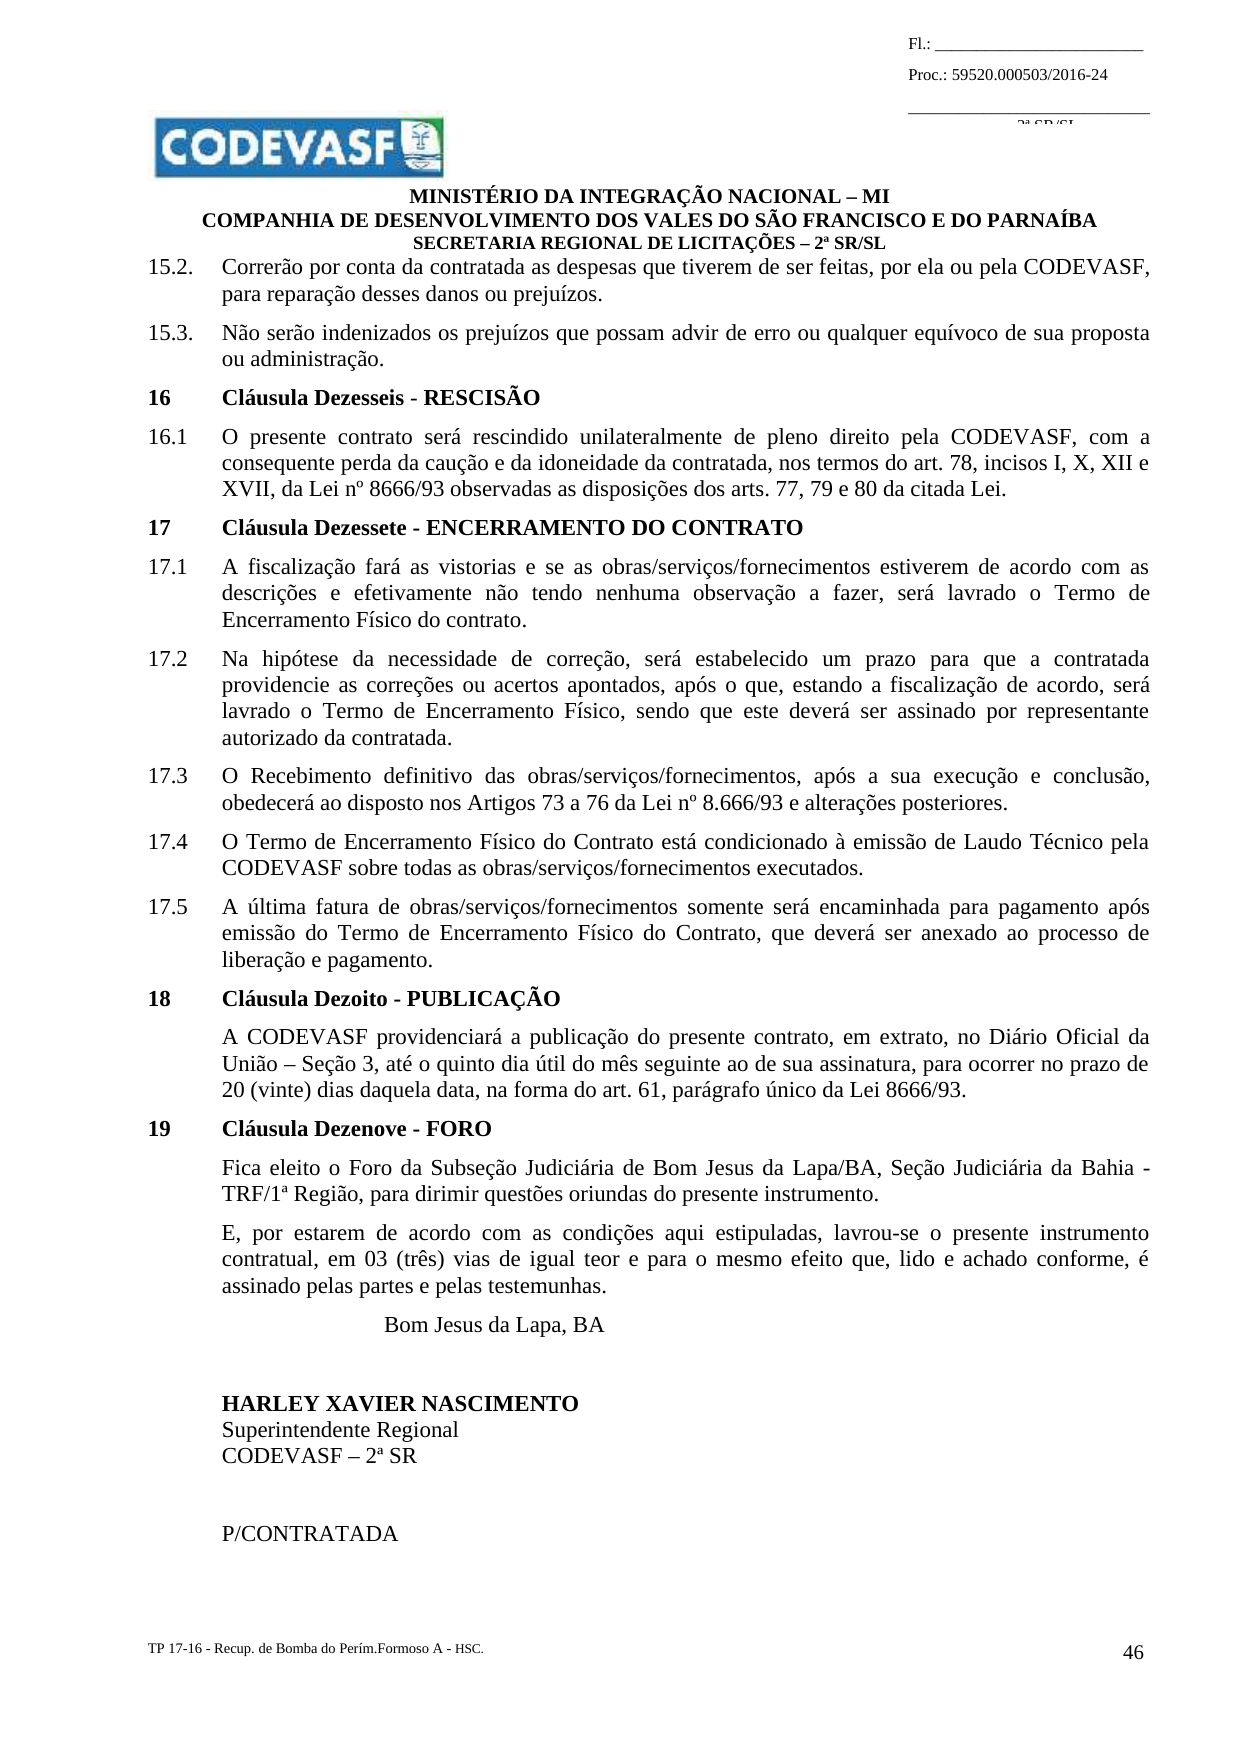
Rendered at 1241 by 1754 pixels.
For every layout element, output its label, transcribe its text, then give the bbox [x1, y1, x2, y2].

list Não serão indenizados os prejuízos que possam advir de erro ou qualquer equívoco de sua proposta ou administração. [148, 319, 1152, 371]
list O presente contrato será rescindido unilateralmente de pleno direito pela CODEVASF, com a consequente perda da caução e da idoneidade da contratada, nos termos do art. 78, incisos I, X, XII e XVII, da Lei nº 8666/93 observadas as disposições dos arts. 77, 79 e 80 da citada Lei. [148, 423, 1152, 502]
list Cláusula Dezesseis - RESCISÃO [148, 384, 1152, 410]
list Cláusula Dezoito - PUBLICAÇÃO [148, 984, 1152, 1011]
text CODEVASF – 2ª SR [222, 1442, 1152, 1469]
list O Recebimento definitivo das obras/serviços/fornecimentos, após a sua execução e conclusão, obedecerá ao disposto nos Artigos 73 a 76 da Lei nº 8.666/93 e alterações posteriores. [148, 763, 1152, 815]
list O Termo de Encerramento Físico do Contrato está condicionado à emissão de Laudo Técnico pela CODEVASF sobre todas as obras/serviços/fornecimentos executados. [148, 828, 1152, 881]
picture [147, 110, 450, 184]
subtitle P/CONTRATADA [222, 1520, 1152, 1546]
list Cláusula Dezessete - ENCERRAMENTO DO CONTRATO [148, 514, 1152, 541]
list A fiscalização fará as vistorias e se as obras/serviços/fornecimentos estiverem de acordo com as descrições e efetivamente não tendo nenhuma observação a fazer, será lavrado o Termo de Encerramento Físico do contrato. [148, 553, 1152, 632]
text Bom Jesus da Lapa, BA [148, 1311, 1152, 1337]
text Fica eleito o Foro da Subseção Judiciária de Bom Jesus da Lapa/BA, Seção Judiciária da Bahia -TRF/1ª Região, para dirimir questões oriundas do presente instrumento. [222, 1154, 1152, 1207]
text E, por estarem de acordo com as condições aqui estipuladas, lavrou-se o presente instrumento contratual, em 03 (três) vias de igual teor e para o mesmo efeito que, lido e achado conforme, é assinado pelas partes e pelas testemunhas. [221, 1219, 1152, 1298]
text A CODEVASF providenciará a publicação do presente contrato, em extrato, no Diário Oficial da União – Seção 3, até o quinto dia útil do mês seguinte ao de sua assinatura, para ocorrer no prazo de 20 (vinte) dias daquela data, na forma do art. 61, parágrafo único da Lei 8666/93. [222, 1023, 1152, 1102]
list Cláusula Dezenove - FORO [148, 1115, 1152, 1141]
list Na hipótese da necessidade de correção, será estabelecido um prazo para que a contratada providencie as correções ou acertos apontados, após o que, estando a fiscalização de acordo, será lavrado o Termo de Encerramento Físico, sendo que este deverá ser assinado por representante autorizado da contratada. [148, 645, 1152, 750]
text HARLEY XAVIER NASCIMENTO [222, 1390, 1152, 1416]
list Correrão por conta da contratada as despesas que tiverem de ser feitas, por ela ou pela CODEVASF, para reparação desses danos ou prejuízos. [148, 253, 1152, 306]
list A última fatura de obras/serviços/fornecimentos somente será encaminhada para pagamento após emissão do Termo de Encerramento Físico do Contrato, que deverá ser anexado ao processo de liberação e pagamento. [148, 893, 1152, 972]
text Superintendente Regional [222, 1416, 1152, 1442]
